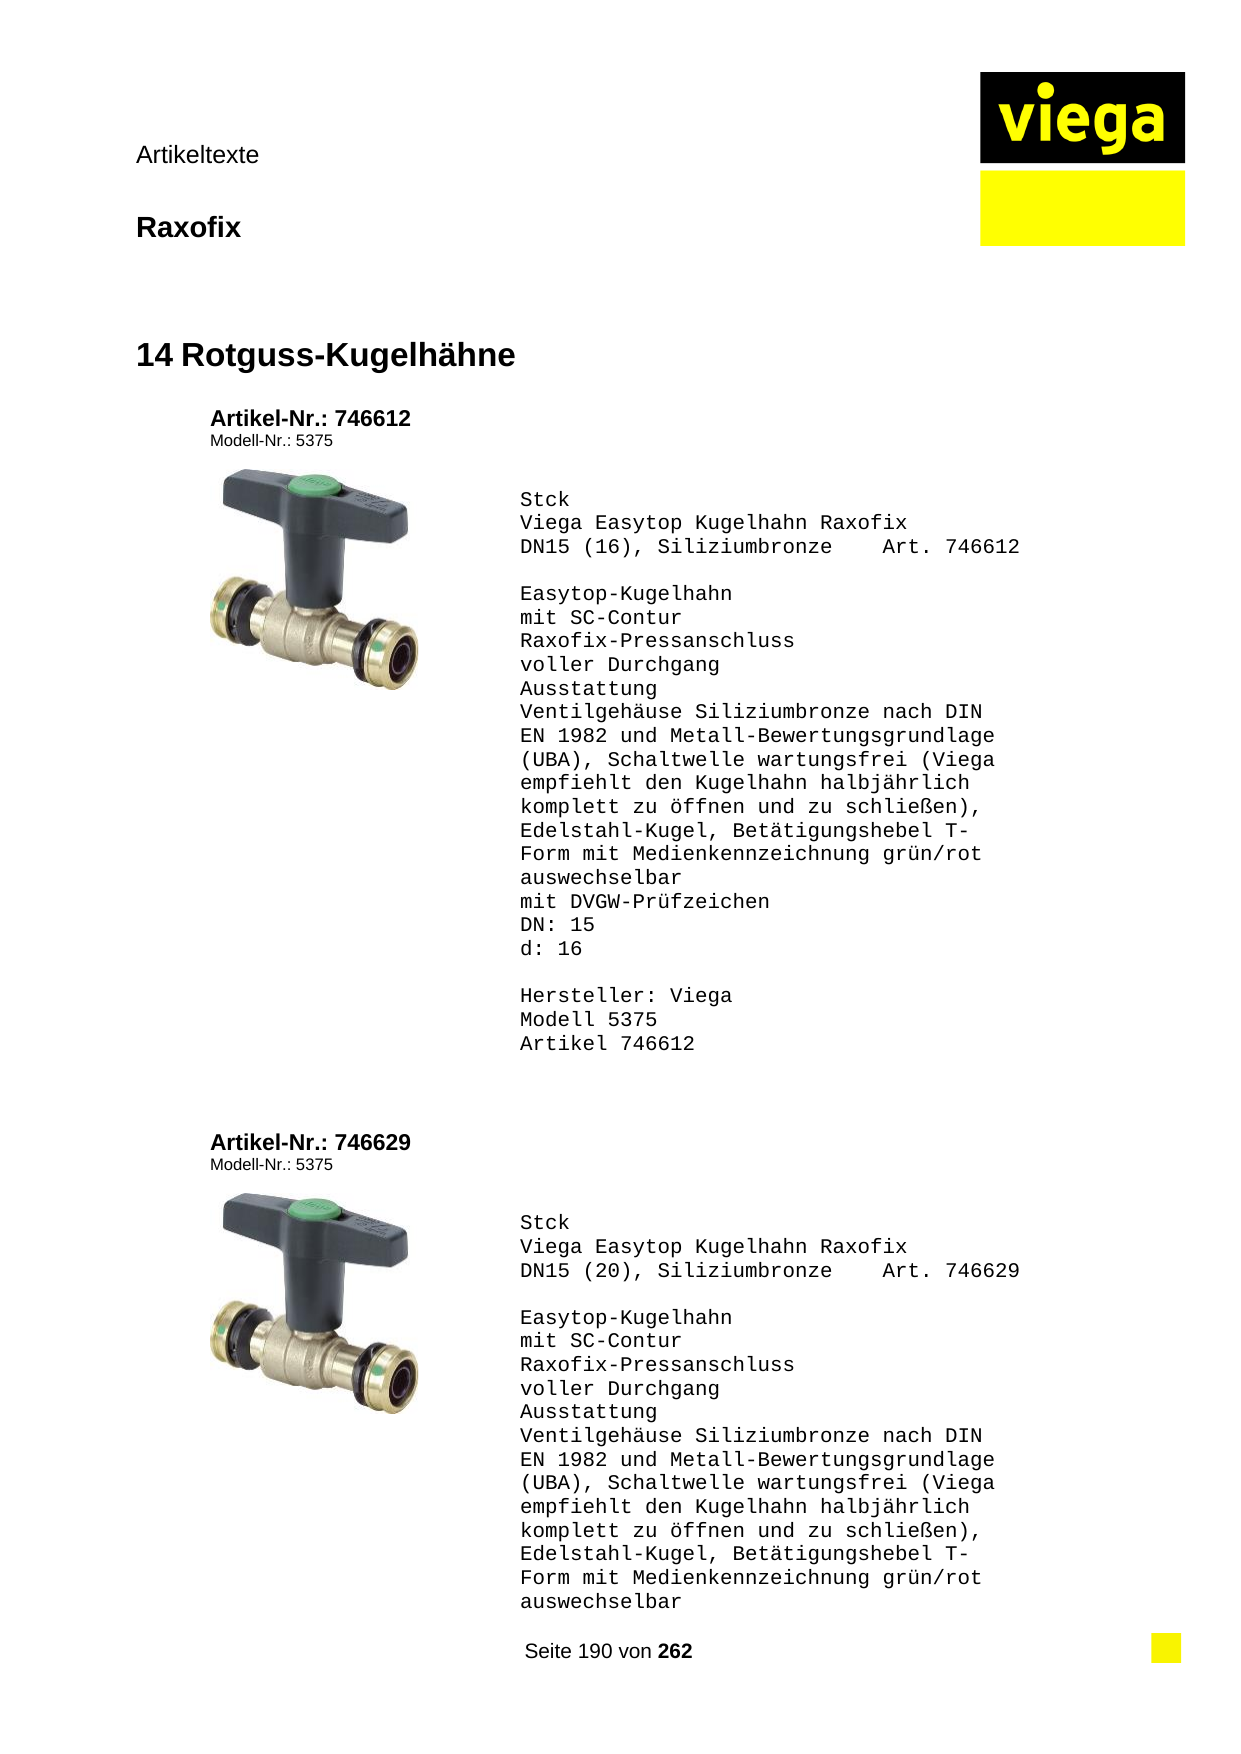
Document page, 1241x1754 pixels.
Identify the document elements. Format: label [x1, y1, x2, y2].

picture [980, 72, 1186, 246]
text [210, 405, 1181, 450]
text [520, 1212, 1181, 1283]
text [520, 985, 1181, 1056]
picture [1151, 1633, 1182, 1663]
picture [210, 1193, 419, 1414]
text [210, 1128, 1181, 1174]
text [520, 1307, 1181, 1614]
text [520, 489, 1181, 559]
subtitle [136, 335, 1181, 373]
picture [210, 469, 419, 690]
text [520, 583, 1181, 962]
